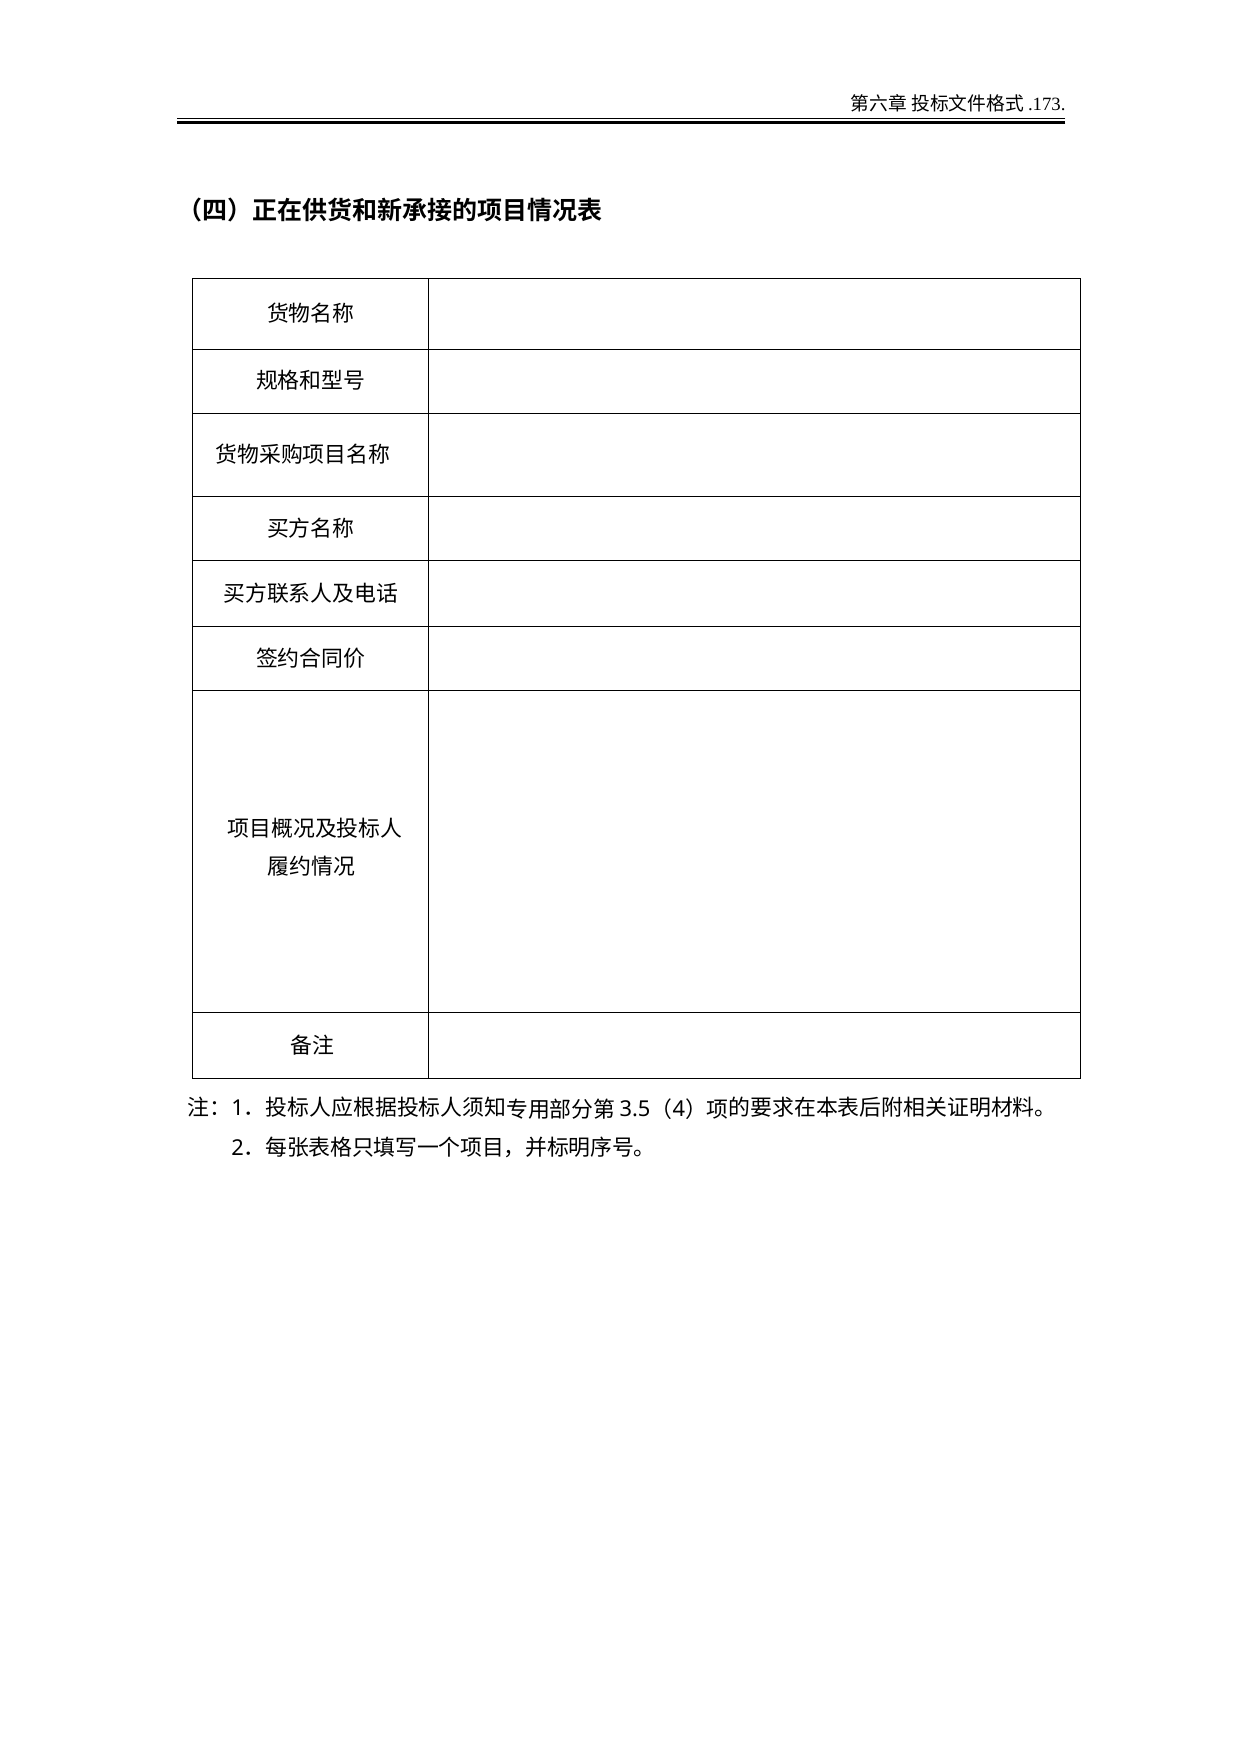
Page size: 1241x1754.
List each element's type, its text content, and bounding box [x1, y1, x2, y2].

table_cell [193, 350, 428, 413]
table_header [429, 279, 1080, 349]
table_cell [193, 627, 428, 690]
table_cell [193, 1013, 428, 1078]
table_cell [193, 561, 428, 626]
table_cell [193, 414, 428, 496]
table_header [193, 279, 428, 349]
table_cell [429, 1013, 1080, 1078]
text 注：1．投标人应根据投标人须知专用部分第3.5（4）项的要求在本表后附相关证明材料。 [187, 1091, 1067, 1122]
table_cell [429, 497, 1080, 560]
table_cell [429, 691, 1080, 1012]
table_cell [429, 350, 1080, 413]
text （四）正在供货和新承接的项目情况表 [177, 190, 1065, 227]
text 2．每张表格只填写一个项目，并标明序号。 [187, 1130, 1061, 1162]
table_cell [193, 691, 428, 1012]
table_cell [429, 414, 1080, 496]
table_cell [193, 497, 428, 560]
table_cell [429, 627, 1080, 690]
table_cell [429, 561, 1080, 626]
